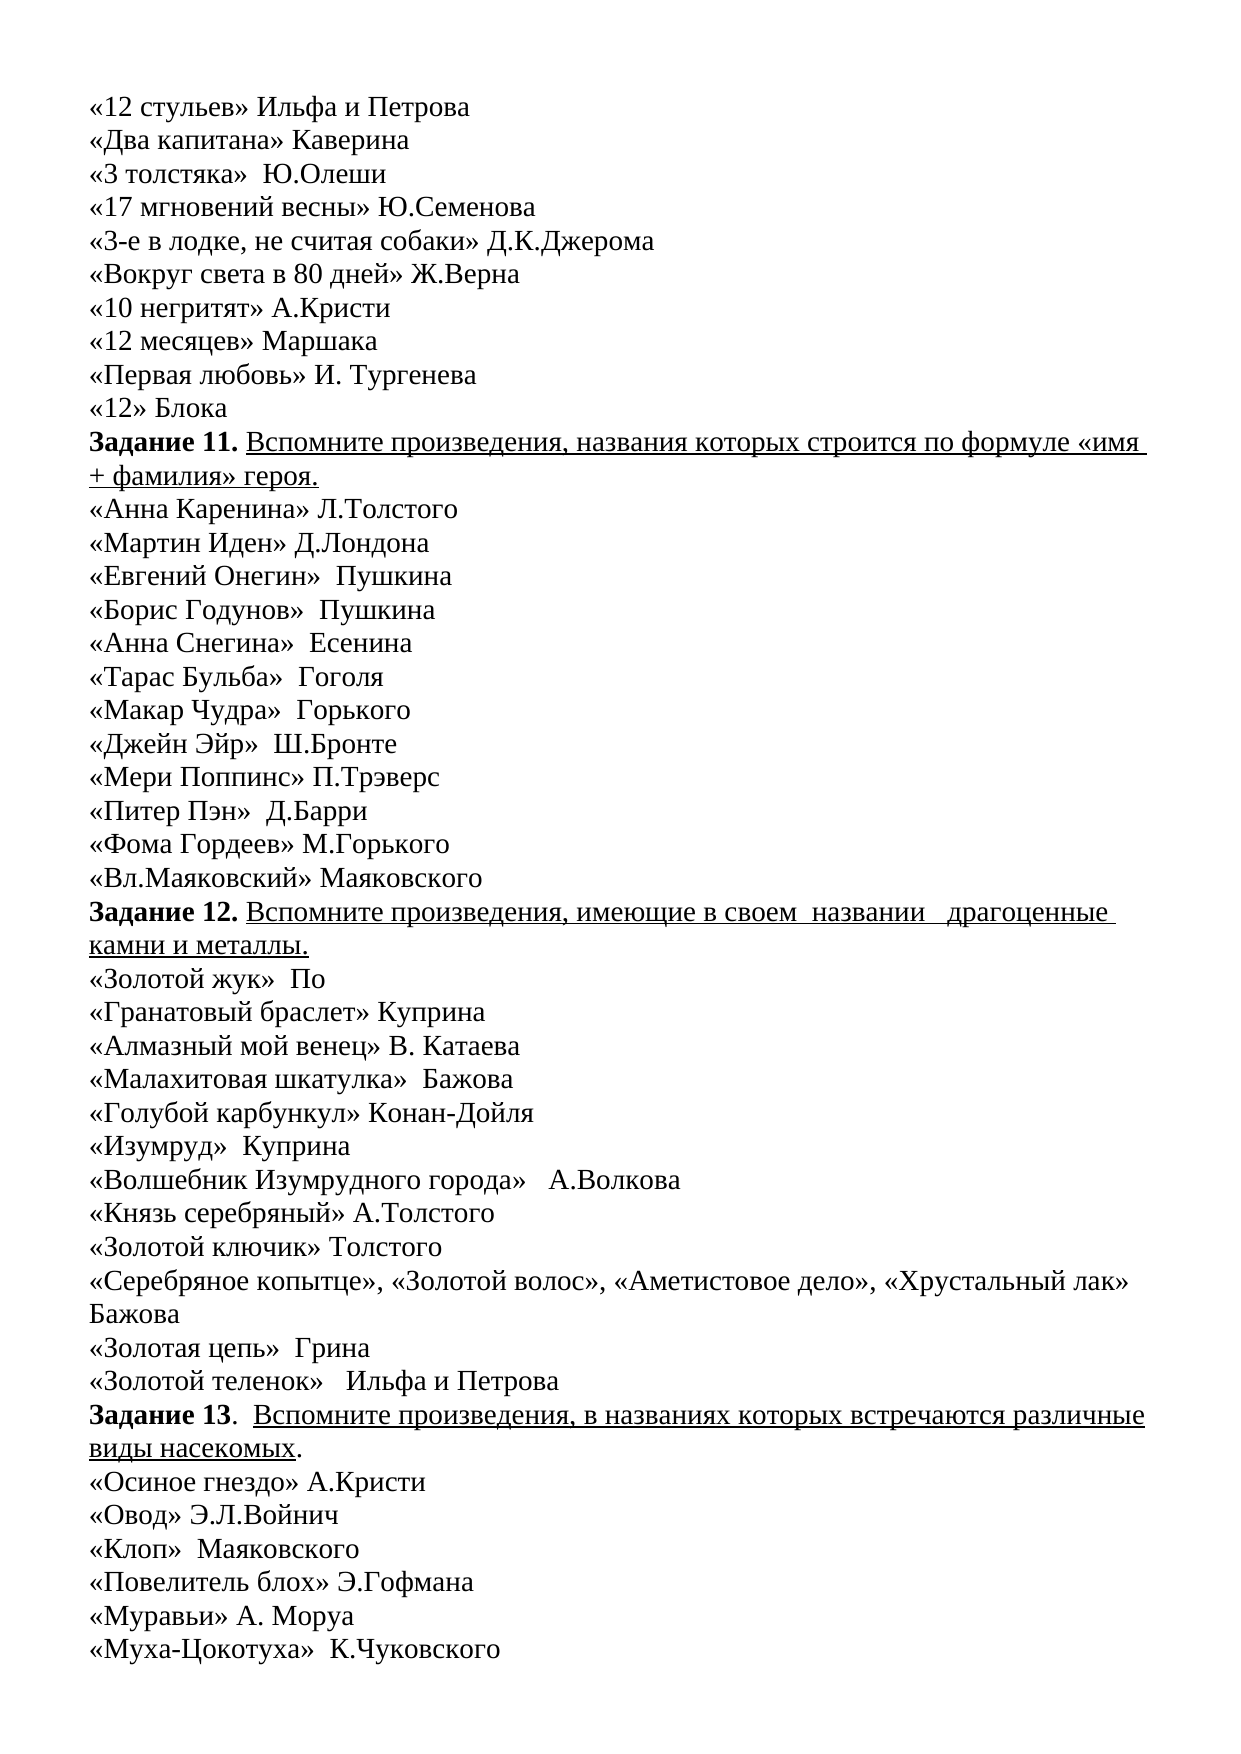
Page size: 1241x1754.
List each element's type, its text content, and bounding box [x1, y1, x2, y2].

text «Джейн Эйр» Ш.Бронте [89, 726, 1152, 759]
text «Макар Чудра» Горького [89, 692, 1152, 726]
text «Осиное гнездо» А.Кристи [89, 1464, 1152, 1497]
text «Анна Каренина» Л.Толстого [89, 491, 1152, 525]
text «Овод» Э.Л.Войнич [89, 1497, 1152, 1531]
text «Муравьи» А. Моруа [89, 1598, 1152, 1632]
text «Мартин Иден» Д.Лондона [89, 525, 1152, 558]
text «Золотая цепь» Грина [89, 1330, 1152, 1363]
text «Золотой ключик» Толстого [89, 1229, 1152, 1263]
text «10 негритят» А.Кристи [89, 290, 1152, 323]
text «Повелитель блох» Э.Гофмана [89, 1564, 1152, 1598]
text «Муха-Цокотуха» К.Чуковского [89, 1632, 1152, 1665]
text «Первая любовь» И. Тургенева [89, 357, 1152, 391]
text «Изумруд» Куприна [89, 1128, 1152, 1162]
text «Борис Годунов» Пушкина [89, 592, 1152, 625]
text «Вл.Маяковский» Маяковского [89, 860, 1152, 894]
text «Два капитана» Каверина [89, 122, 1152, 156]
text «Голубой карбункул» Конан-Дойля [89, 1095, 1152, 1128]
text Задание 13. Вспомните произведения, в названиях которых встречаются различные виды насекомых. [89, 1397, 1152, 1464]
text Задание 12. Вспомните произведения, имеющие в своем названии драгоценные камни и металлы. [89, 894, 1152, 961]
text «Золотой теленок» Ильфа и Петрова [89, 1363, 1152, 1397]
text «Серебряное копытце», «Золотой волос», «Аметистовое дело», «Хрустальный лак» Бажова [89, 1263, 1152, 1330]
text «Анна Снегина» Есенина [89, 625, 1152, 659]
text «Алмазный мой венец» В. Катаева [89, 1028, 1152, 1061]
text «Тарас Бульба» Гоголя [89, 659, 1152, 692]
text «Вокруг света в 80 дней» Ж.Верна [89, 256, 1152, 290]
text «12» Блока [89, 391, 1152, 424]
text «Золотой жук» По [89, 961, 1152, 994]
text «Малахитовая шкатулка» Бажова [89, 1061, 1152, 1095]
text «Евгений Онегин» Пушкина [89, 558, 1152, 592]
text «12 месяцев» Маршака [89, 323, 1152, 357]
text «Клоп» Маяковского [89, 1531, 1152, 1564]
text «Мери Поппинс» П.Трэверс [89, 759, 1152, 793]
text «3 толстяка» Ю.Олеши [89, 156, 1152, 189]
text «Фома Гордеев» М.Горького [89, 827, 1152, 860]
text «17 мгновений весны» Ю.Семенова [89, 189, 1152, 223]
text «Питер Пэн» Д.Барри [89, 793, 1152, 827]
text «3-е в лодке, не считая собаки» Д.К.Джерома [89, 223, 1152, 256]
text «Волшебник Изумрудного города» А.Волкова [89, 1162, 1152, 1196]
text «Гранатовый браслет» Куприна [89, 994, 1152, 1028]
text «Князь серебряный» А.Толстого [89, 1196, 1152, 1229]
text Задание 11. Вспомните произведения, названия которых строится по формуле «имя + фамилия» героя. [89, 424, 1152, 491]
text «12 стульев» Ильфа и Петрова [89, 89, 1152, 122]
